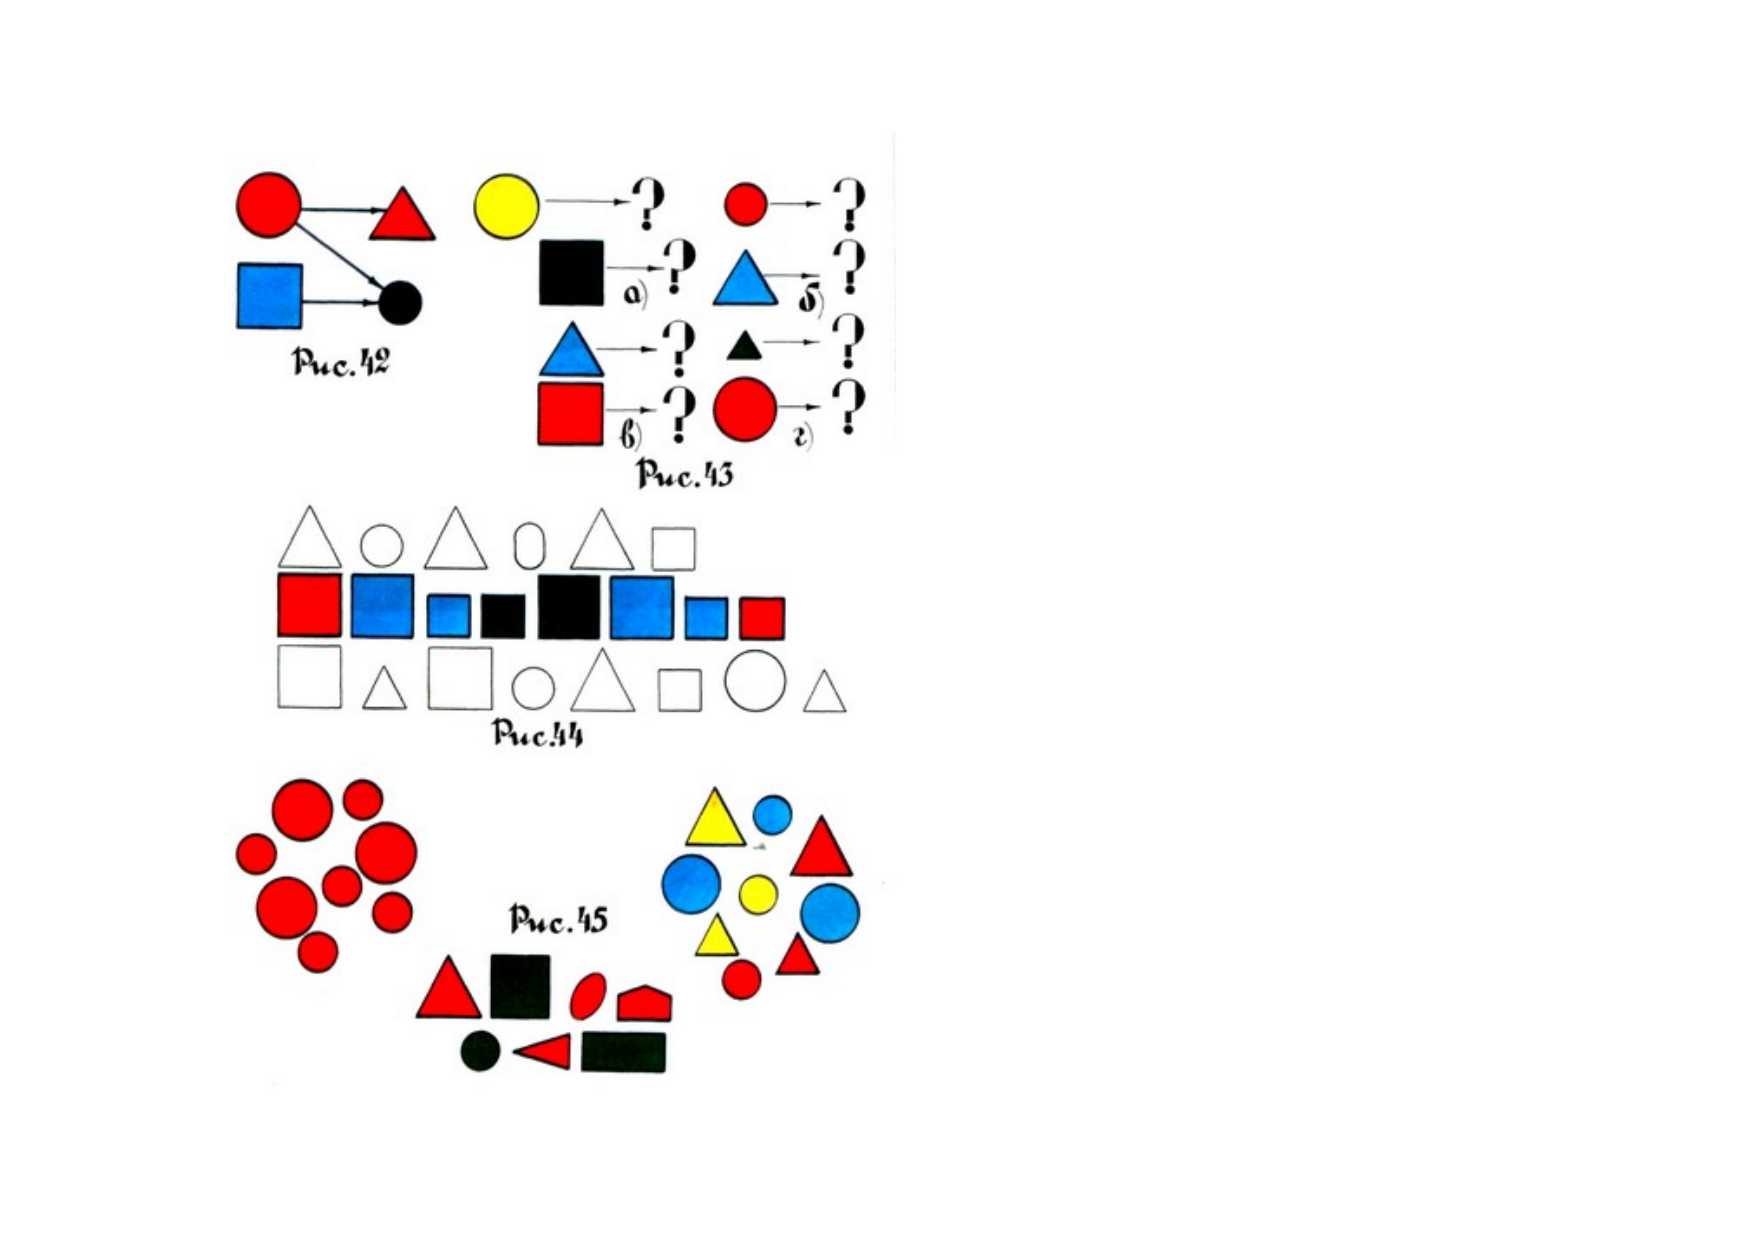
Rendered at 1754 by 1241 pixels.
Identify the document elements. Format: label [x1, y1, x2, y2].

picture [203, 132, 897, 1123]
